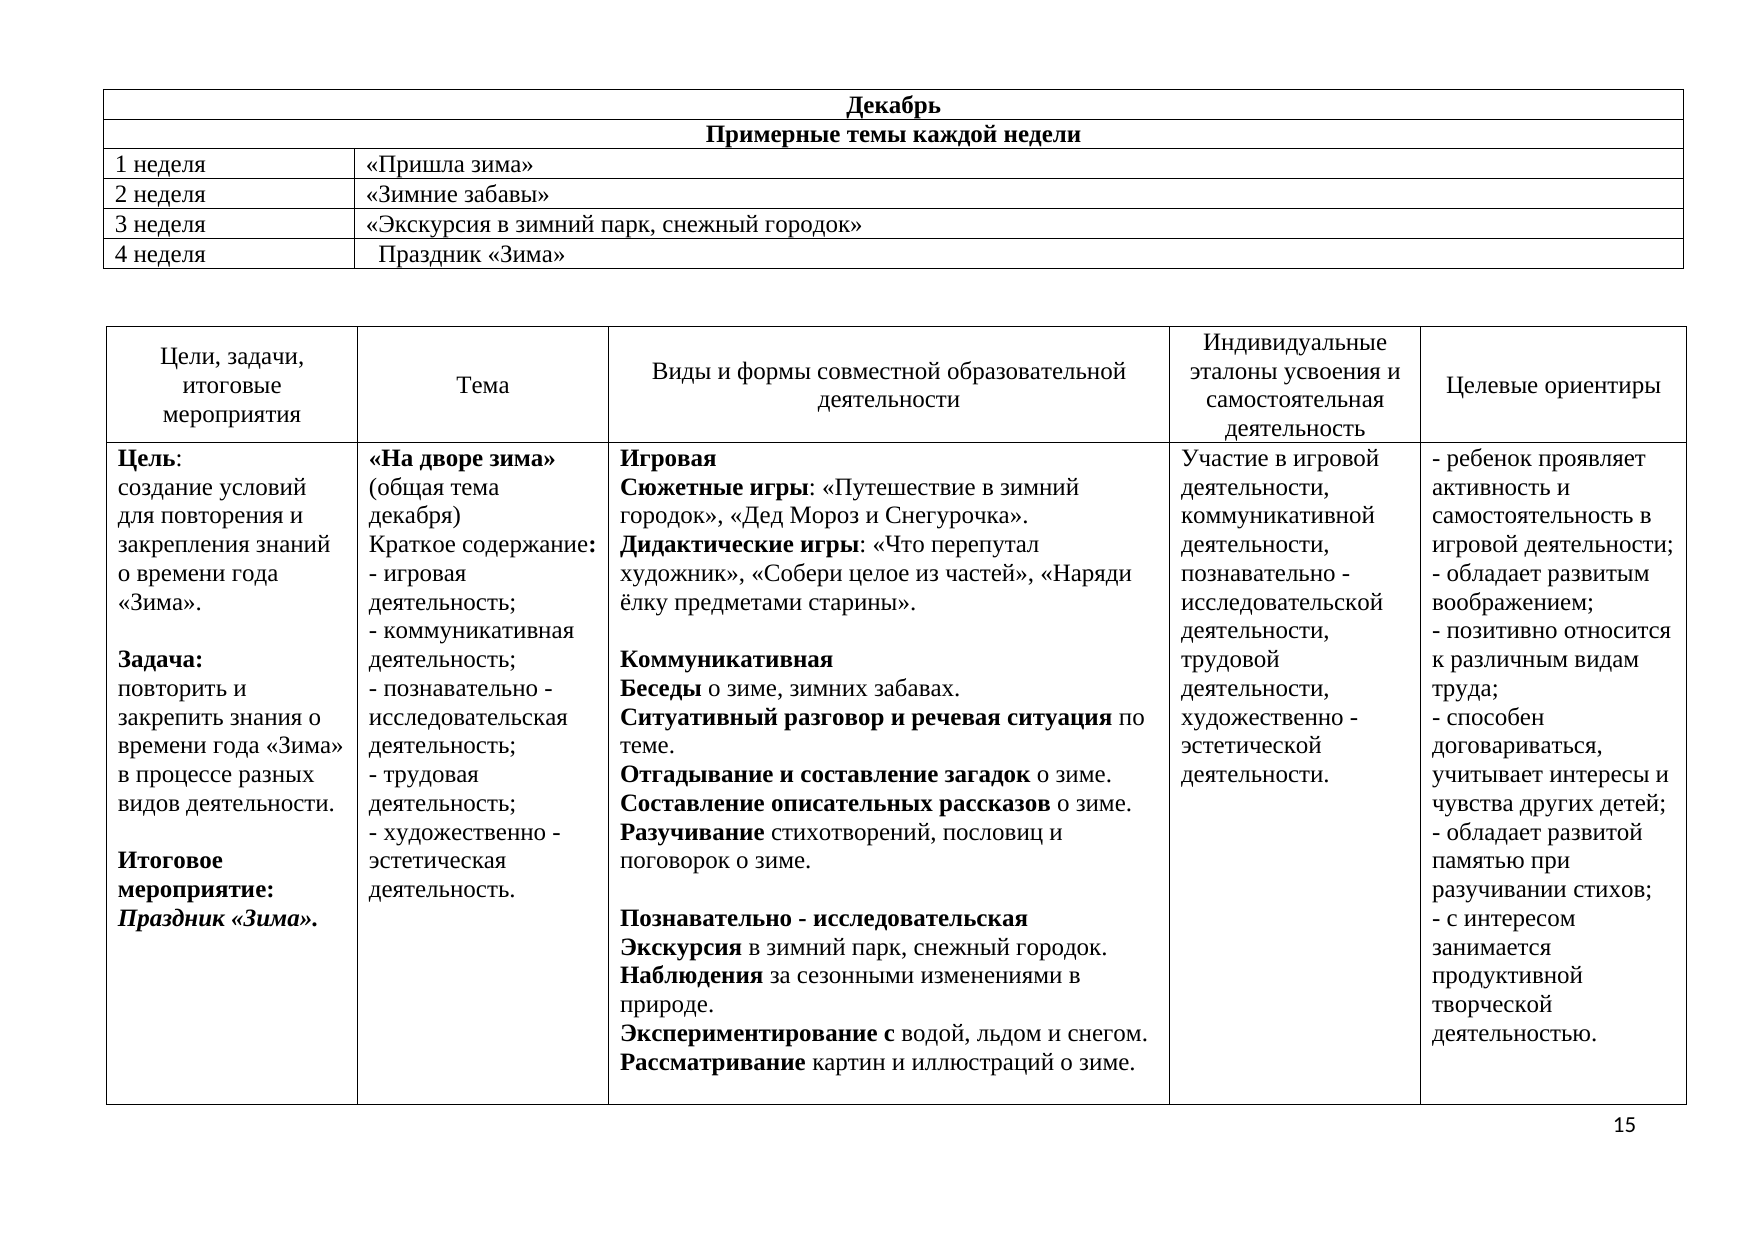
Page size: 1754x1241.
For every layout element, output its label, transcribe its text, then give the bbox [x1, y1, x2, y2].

table_cell «Пришла зима» [355, 149, 1683, 178]
table_cell Примерные темы каждой недели [104, 120, 1683, 148]
table_cell 4 неделя [104, 239, 354, 267]
table_cell Праздник «Зима» [355, 239, 1683, 267]
table_header Целевые ориентиры [1421, 327, 1686, 442]
table_header Декабрь [104, 90, 1683, 118]
table_cell «Зимние забавы» [355, 179, 1683, 208]
table_header Тема [358, 327, 608, 442]
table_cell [1170, 443, 1420, 1104]
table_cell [609, 443, 1169, 1104]
table_cell 3 неделя [104, 209, 354, 238]
table_cell 2 неделя [104, 179, 354, 208]
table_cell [1421, 443, 1686, 1104]
table_cell 1 неделя [104, 149, 354, 178]
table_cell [358, 443, 608, 1104]
table_header Виды и формы совместной образовательной деятельности [609, 327, 1169, 442]
table_cell «Экскурсия в зимний парк, снежный городок» [355, 209, 1683, 238]
table_header Индивидуальные эталоны усвоения и самостоятельная деятельность [1170, 327, 1420, 442]
table_header Цели, задачи, итоговые мероприятия [107, 327, 357, 442]
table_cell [107, 443, 357, 1104]
